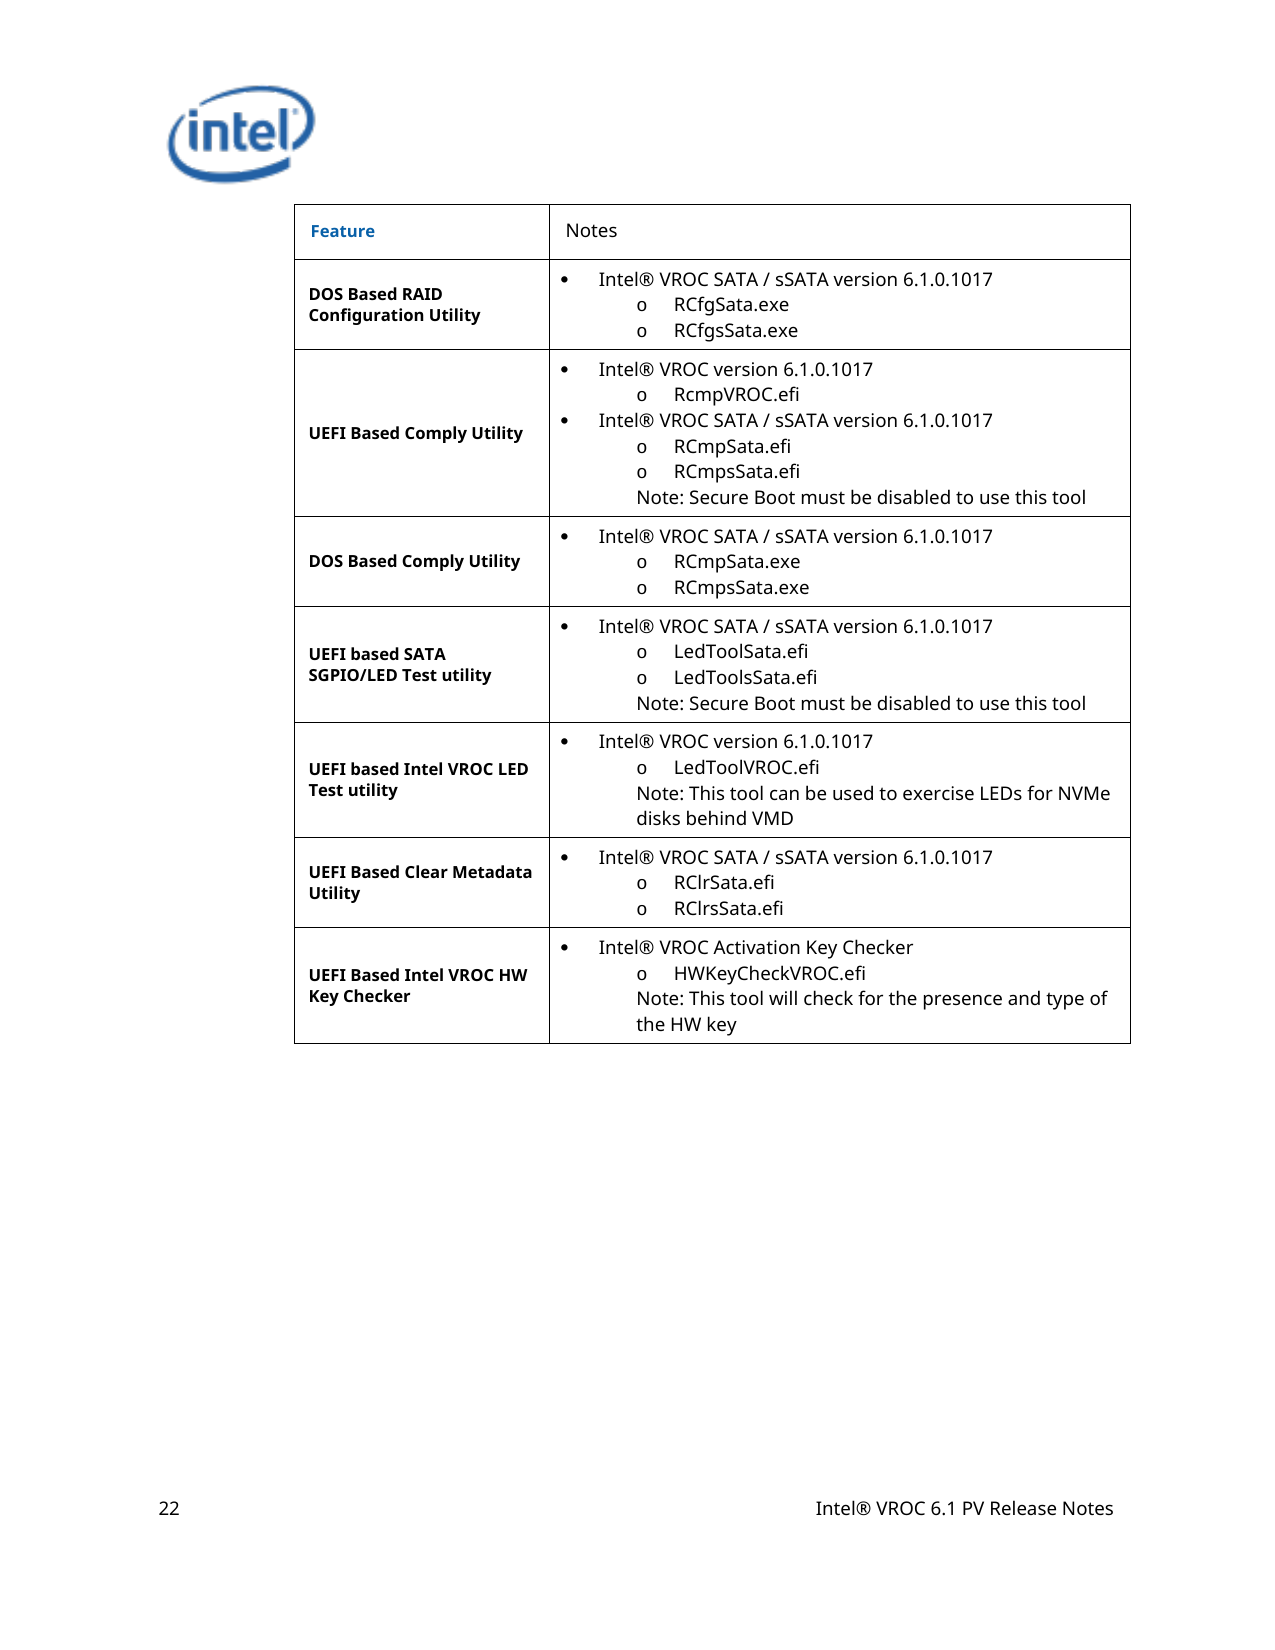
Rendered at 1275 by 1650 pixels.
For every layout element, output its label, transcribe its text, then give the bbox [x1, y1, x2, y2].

table_header Feature [295, 205, 549, 259]
table_cell Intel® VROC SATA / sSATA version 6.1.0.1017 RCfgSata.exe RCfgsSata.exe [550, 260, 1130, 349]
table_cell Intel® VROC SATA / sSATA version 6.1.0.1017 RClrSata.efi RClrsSata.efi [550, 838, 1130, 927]
table_cell UEFI based Intel VROC LED Test utility [295, 723, 549, 837]
table_cell DOS Based RAID Configuration Utility [295, 260, 549, 349]
table_cell Intel® VROC version 6.1.0.1017 RcmpVROC.efi Intel® VROC SATA / sSATA version 6.1.0.1017 RCmpSata.efi RCmpsSata.efi Note: Secure Boot must be disabled to use this tool [550, 350, 1130, 516]
table_header Notes [550, 205, 1130, 259]
table_cell Intel® VROC Activation Key Checker HWKeyCheckVROC.efi Note: This tool will check for the presence and type of the HW key [550, 928, 1130, 1043]
table_cell UEFI based SATA SGPIO/LED Test utility [295, 607, 549, 722]
picture [139, 56, 346, 213]
table_cell Intel® VROC version 6.1.0.1017 LedToolVROC.efi Note: This tool can be used to exercise LEDs for NVMe disks behind VMD [550, 723, 1130, 837]
table_cell DOS Based Comply Utility [295, 517, 549, 606]
table_cell UEFI Based Intel VROC HW Key Checker [295, 928, 549, 1043]
table_cell Intel® VROC SATA / sSATA version 6.1.0.1017 RCmpSata.exe RCmpsSata.exe [550, 517, 1130, 606]
table_cell UEFI Based Clear Metadata Utility [295, 838, 549, 927]
table_cell Intel® VROC SATA / sSATA version 6.1.0.1017 LedToolSata.efi LedToolsSata.efi Note: Secure Boot must be disabled to use this tool [550, 607, 1130, 722]
table_cell UEFI Based Comply Utility [295, 350, 549, 516]
